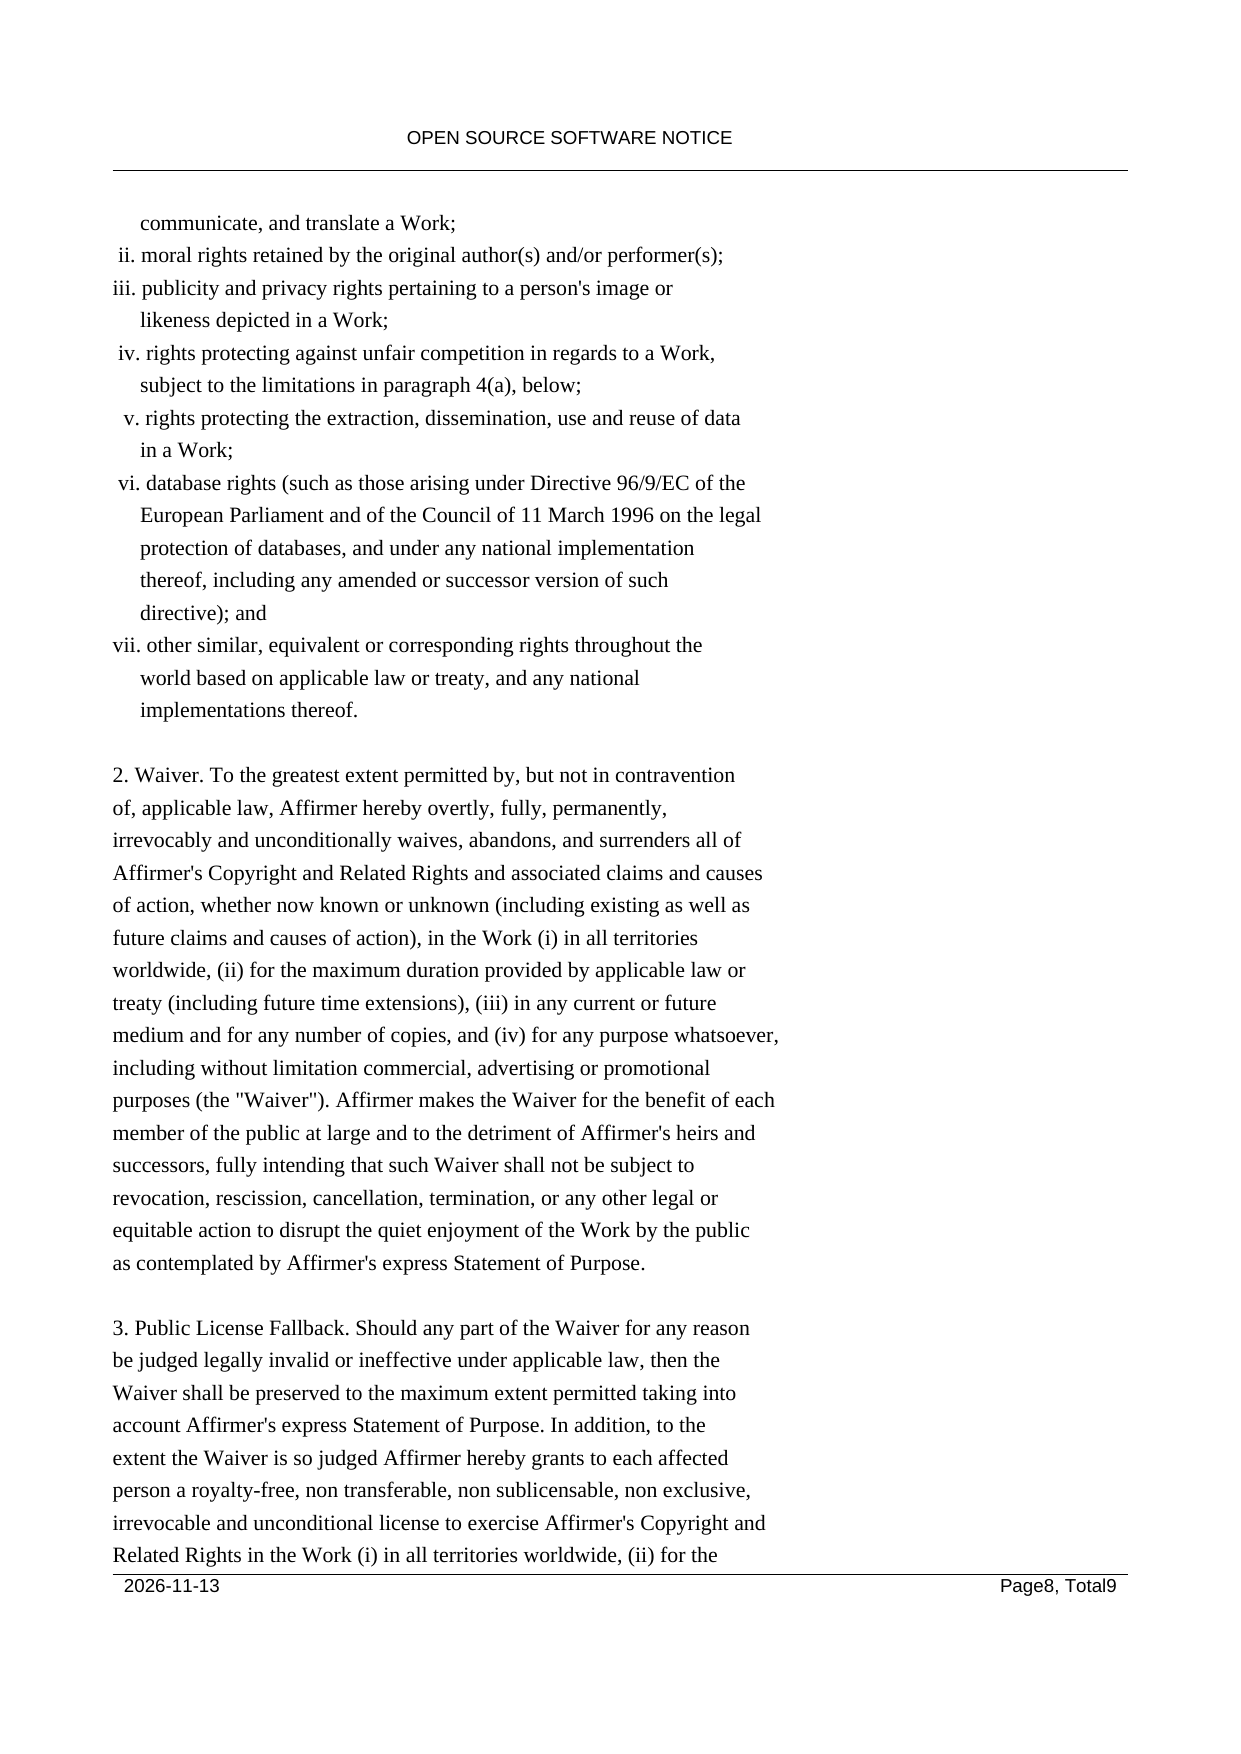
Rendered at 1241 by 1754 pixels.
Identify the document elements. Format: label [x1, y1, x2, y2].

text [112, 206, 1128, 1571]
